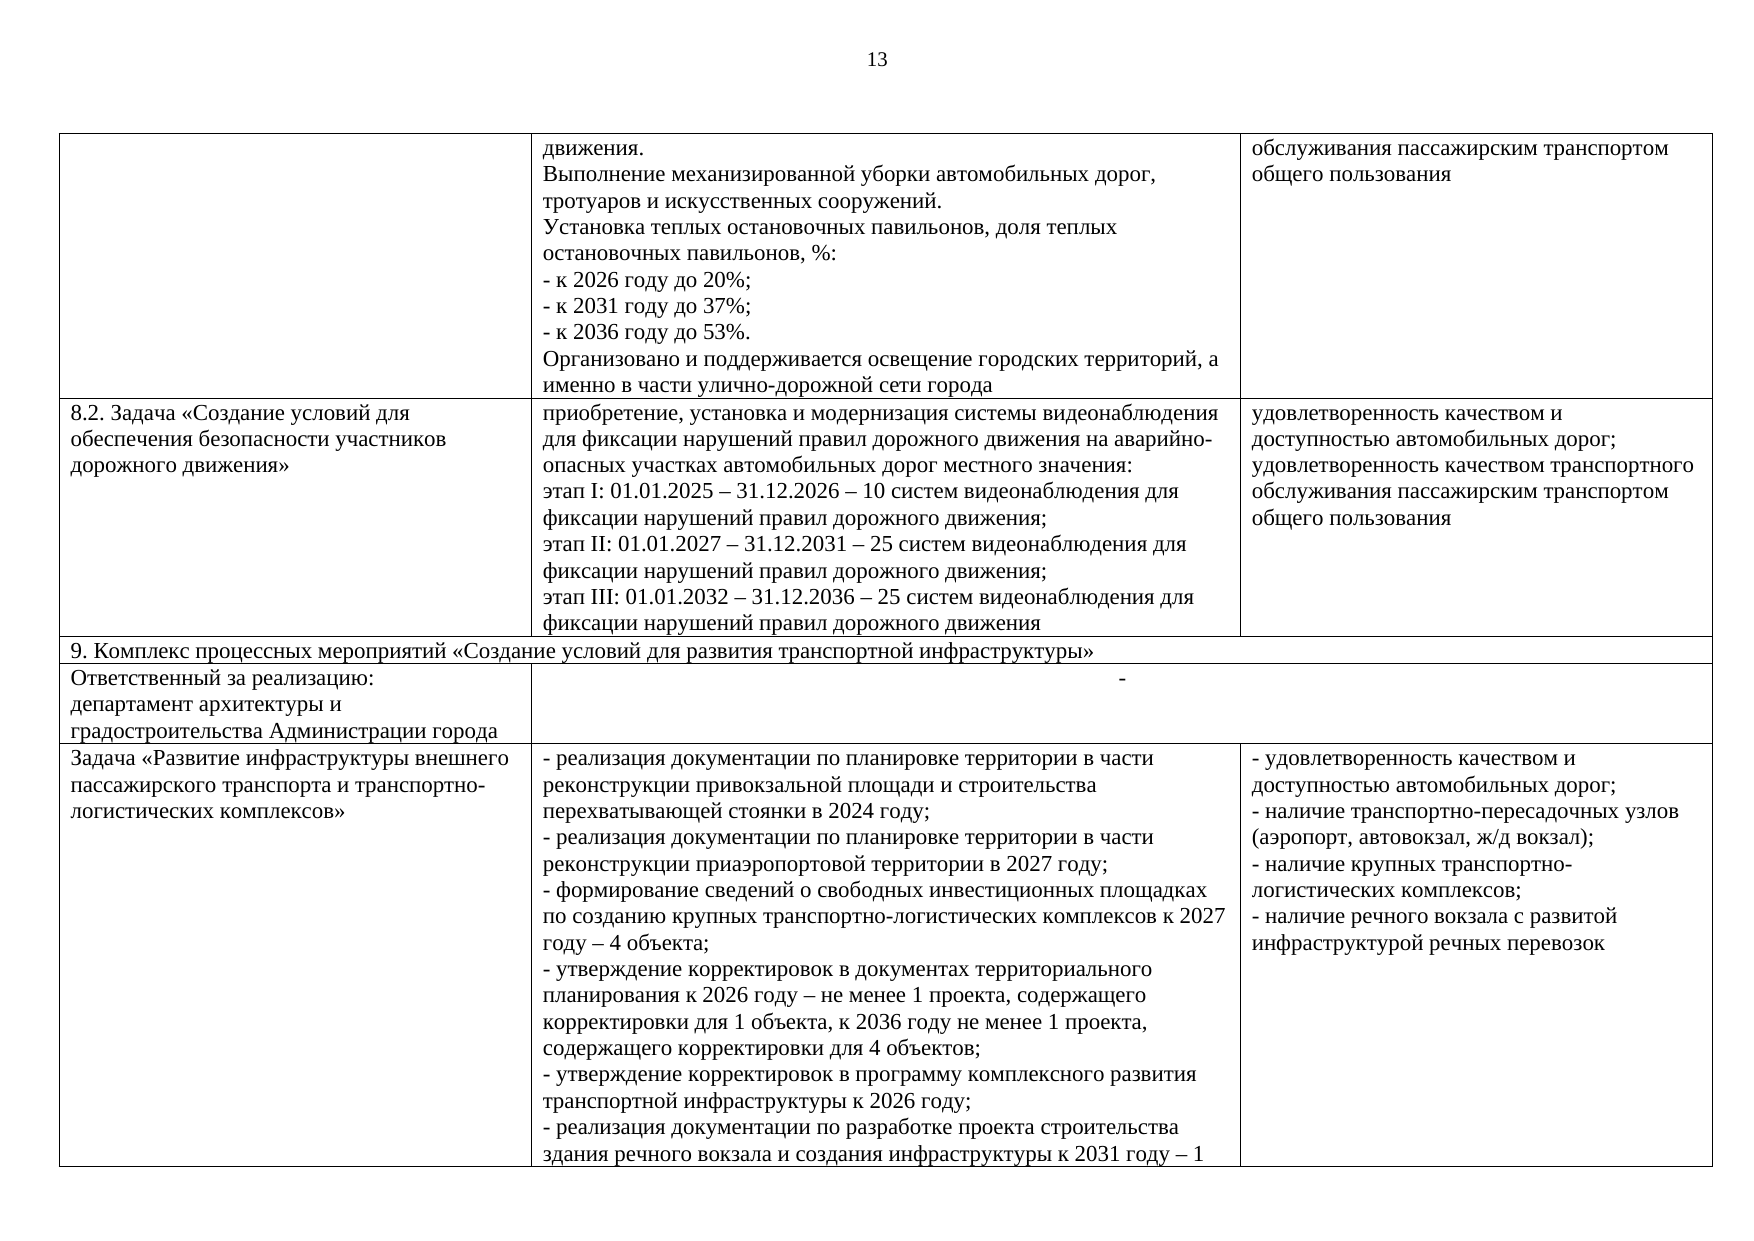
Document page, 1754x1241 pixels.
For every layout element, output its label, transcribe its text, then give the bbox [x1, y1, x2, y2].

table_cell 8.2. Задача «Создание условий для обеспечения безопасности участников дорожного движения» [60, 399, 531, 636]
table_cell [1241, 134, 1712, 397]
table_cell 9. Комплекс процессных мероприятий «Создание условий для развития транспортной инфраструктуры» [60, 637, 1712, 663]
table_cell приобретение, установка и модернизация системы видеонаблюдения для фиксации нарушений правил дорожного движения на аварийно-опасных участках автомобильных дорог местного значения: этап I: 01.01.2025 – 31.12.2026 – 10 систем видеонаблюдения для фиксации нарушений правил дорожного движения; этап II: 01.01.2027 – 31.12.2031 – 25 систем видеонаблюдения для фиксации нарушений правил дорожного движения; этап III: 01.01.2032 – 31.12.2036 – 25 систем видеонаблюдения для фиксации нарушений правил дорожного движения [532, 399, 1240, 636]
table_cell - [532, 664, 1712, 743]
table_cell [60, 134, 531, 397]
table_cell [532, 744, 1240, 1166]
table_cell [60, 744, 531, 1166]
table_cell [532, 134, 1240, 397]
table_cell Ответственный за реализацию: департамент архитектуры и градостроительства Администрации города [60, 664, 531, 743]
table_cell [1241, 744, 1712, 1166]
